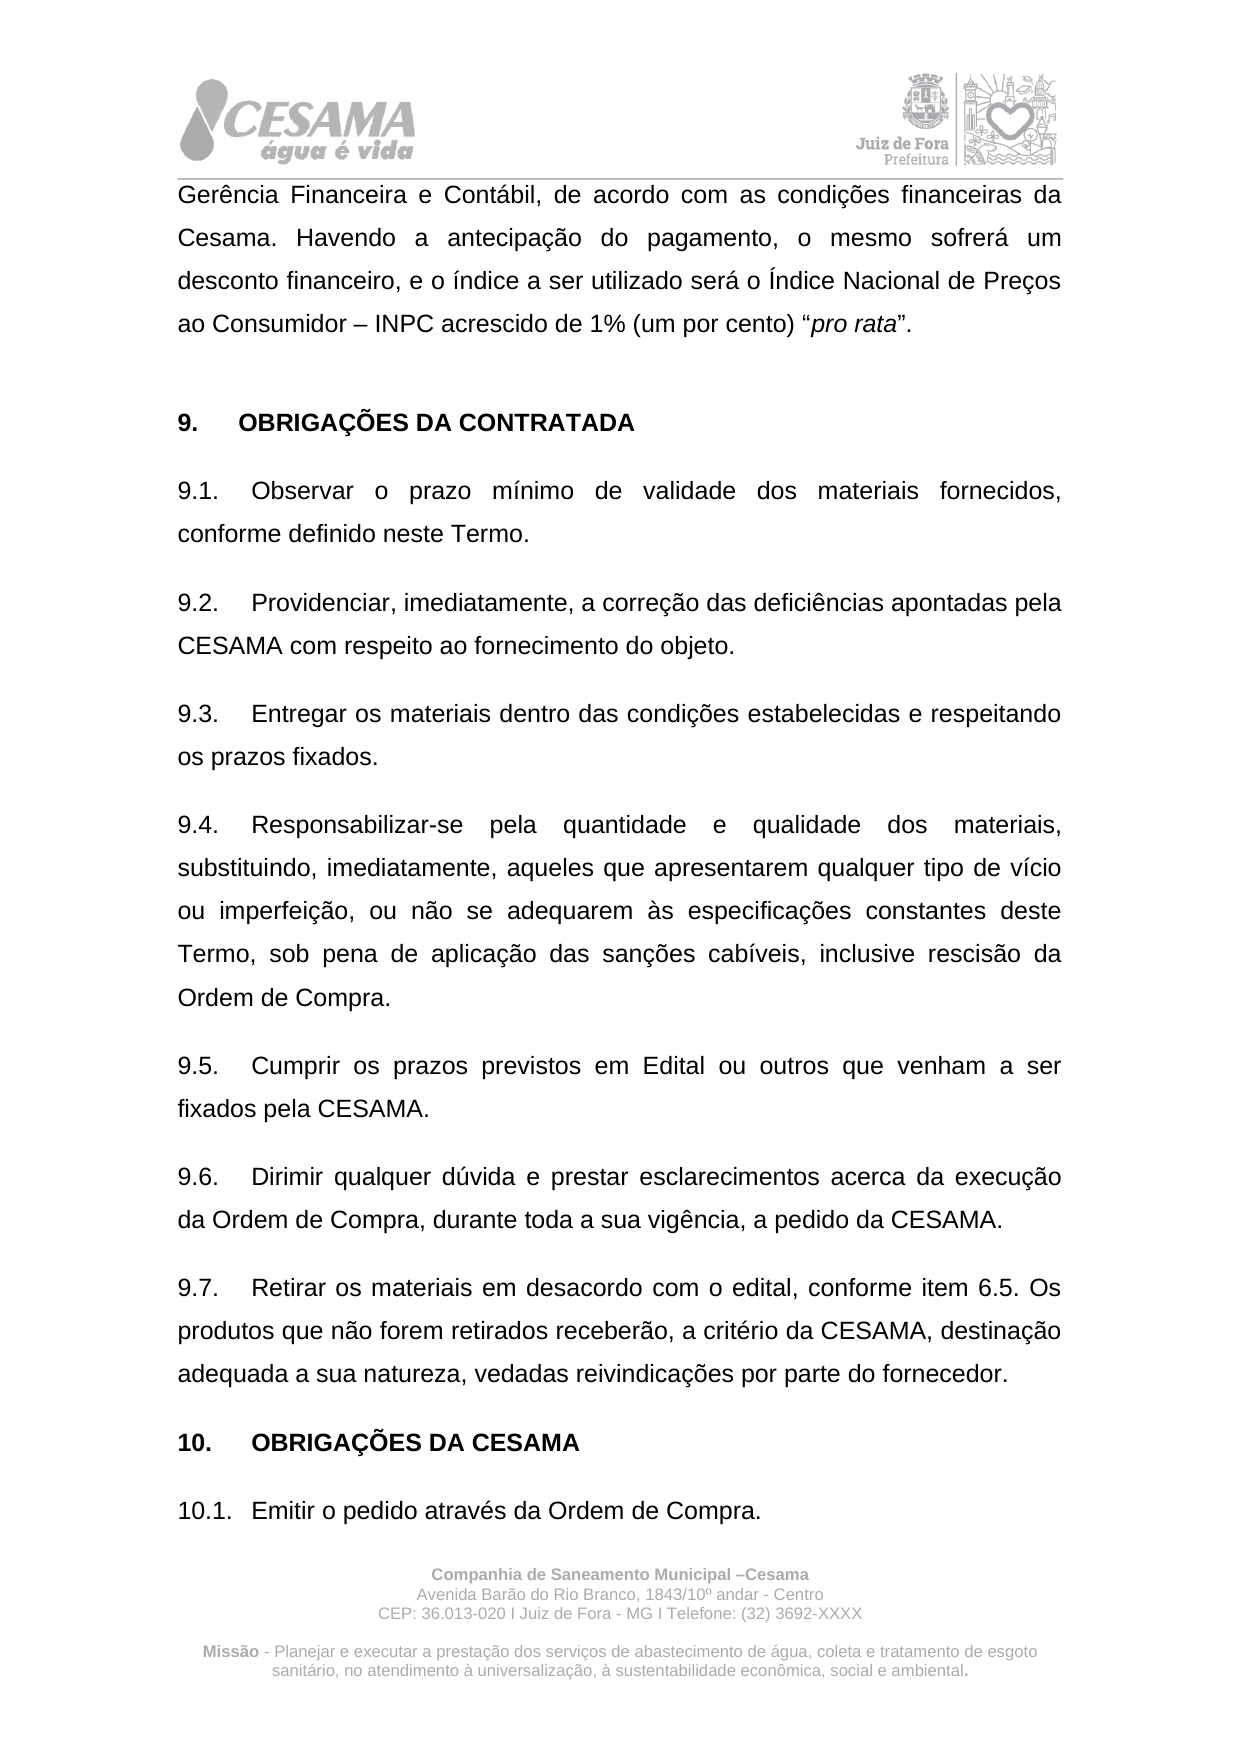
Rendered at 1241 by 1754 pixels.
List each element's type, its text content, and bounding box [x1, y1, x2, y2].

list Responsabilizar-se pela quantidade e qualidade dos materiais, substituindo, imediatamente, aqueles que apresentarem qualquer tipo de vício ou imperfeição, ou não se adequarem às especificações constantes deste Termo, sob pena de aplicação das sanções cabíveis, inclusive rescisão da Ordem de Compra. [177, 810, 1063, 1011]
list Entregar os materiais dentro das condições estabelecidas e respeitando os prazos fixados. [177, 699, 1063, 771]
list Observar o prazo mínimo de validade dos materiais fornecidos, conforme definido neste Termo. [177, 476, 1063, 548]
list OBRIGAÇÕES DA CESAMA [177, 1427, 1063, 1456]
list Providenciar, imediatamente, a correção das deficiências apontadas pela CESAMA com respeito ao fornecimento do objeto. [177, 587, 1063, 659]
list Emitir o pedido através da Ordem de Compra. [177, 1496, 1063, 1524]
picture [177, 73, 1064, 180]
list Dirimir qualquer dúvida e prestar esclarecimentos acerca da execução da Ordem de Compra, durante toda a sua vigência, a pedido da CESAMA. [177, 1162, 1063, 1234]
list Cumprir os prazos previstos em Edital ou outros que venham a ser fixados pela CESAMA. [177, 1051, 1063, 1122]
list OBRIGAÇÕES DA CONTRATADA [177, 408, 1063, 437]
list Retirar os materiais em desacordo com o edital, conforme item 6.5. Os produtos que não forem retirados receberão, a critério da CESAMA, destinação adequada a sua natureza, vedadas reivindicações por parte do fornecedor. [177, 1273, 1063, 1388]
